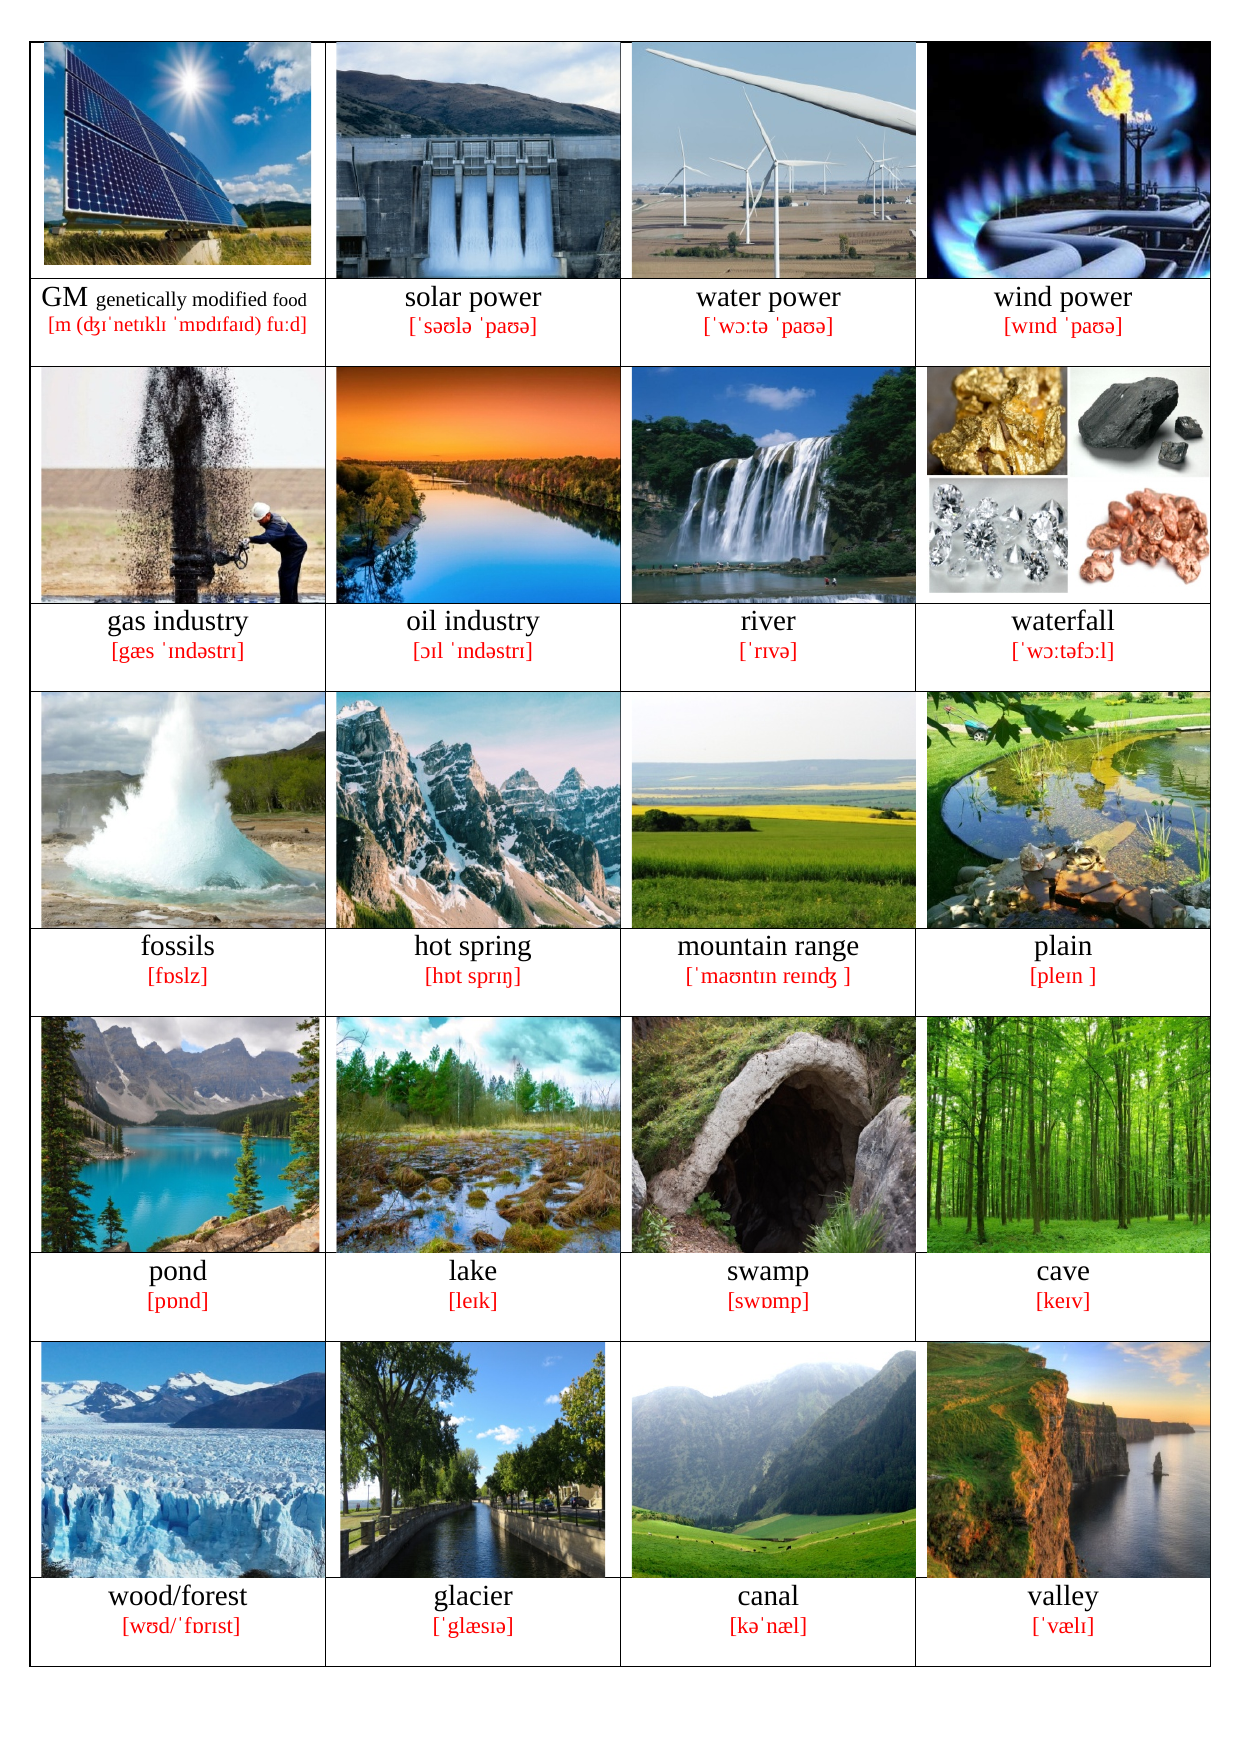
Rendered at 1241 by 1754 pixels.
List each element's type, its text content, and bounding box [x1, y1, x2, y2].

table_cell [326, 43, 336, 278]
table_cell [916, 1017, 927, 1252]
picture [631, 692, 916, 928]
table_cell wood/forest [wʊd/ˈfɒrɪst] [31, 1578, 325, 1666]
table_cell [320, 1017, 325, 1252]
table_cell [31, 692, 41, 927]
picture [927, 1342, 1211, 1578]
table_cell pond [pɒnd] [31, 1253, 325, 1341]
picture [631, 42, 916, 278]
table_cell [606, 1342, 620, 1577]
picture [41, 1017, 320, 1252]
picture [41, 1342, 326, 1578]
picture [41, 367, 326, 603]
picture [336, 367, 621, 603]
table_cell wind power [wɪnd ˈpaʊə] [916, 279, 1210, 366]
table_cell swamp [swɒmp] [621, 1253, 915, 1341]
table_cell GM genetically modified food [m (ʤɪˈnetɪklɪ ˈmɒdɪfaɪd) fuːd] [31, 279, 325, 366]
table_cell [326, 367, 336, 602]
table_cell [31, 43, 325, 278]
table_cell fossils [fɒslz] [31, 929, 325, 1016]
table_cell [916, 692, 927, 927]
table_cell [916, 1342, 927, 1577]
table_cell plain [pleɪn ] [916, 929, 1210, 1016]
table_cell [621, 1017, 631, 1252]
table_cell [916, 43, 927, 278]
table_cell river [ˈrɪvə] [621, 604, 915, 691]
table_cell [621, 43, 631, 278]
picture [927, 367, 1210, 593]
picture [336, 692, 621, 928]
table_cell [326, 1017, 336, 1252]
table_cell [326, 1342, 340, 1577]
picture [44, 42, 312, 265]
picture [631, 1017, 916, 1253]
table_cell gas industry [gæs ˈɪndəstrɪ] [31, 604, 325, 691]
table_cell [621, 692, 631, 927]
picture [631, 1342, 916, 1578]
table_cell waterfall [ˈwɔːtəfɔːl] [916, 604, 1210, 691]
table_cell [31, 367, 41, 602]
table_cell cave [keɪv] [916, 1253, 1210, 1341]
table_cell [916, 367, 1210, 602]
table_cell [621, 367, 631, 602]
table_cell glacier [ˈglæsɪə] [326, 1578, 620, 1666]
table_cell solar power [ˈsəʊlə ˈpaʊə] [326, 279, 620, 366]
table_cell oil industry [ɔɪl ˈɪndəstrɪ] [326, 604, 620, 691]
table_cell [621, 1342, 631, 1577]
table_cell [326, 692, 336, 927]
picture [927, 1017, 1211, 1253]
picture [927, 692, 1211, 928]
table_cell lake [leɪk] [326, 1253, 620, 1341]
table_cell water power [ˈwɔːtə ˈpaʊə] [621, 279, 915, 366]
picture [41, 692, 326, 928]
picture [927, 42, 1211, 278]
picture [631, 367, 916, 603]
table_cell hot spring [hɒt sprɪŋ] [326, 929, 620, 1016]
picture [336, 42, 621, 278]
table_cell [31, 1017, 41, 1252]
table_cell [31, 1342, 41, 1577]
picture [340, 1342, 606, 1578]
picture [336, 1017, 621, 1253]
table_cell mountain range [ˈmaʊntɪn reɪnʤ ] [621, 929, 915, 1016]
table_cell valley [ˈvælɪ] [916, 1578, 1210, 1666]
table_cell canal [kəˈnæl] [621, 1578, 915, 1666]
